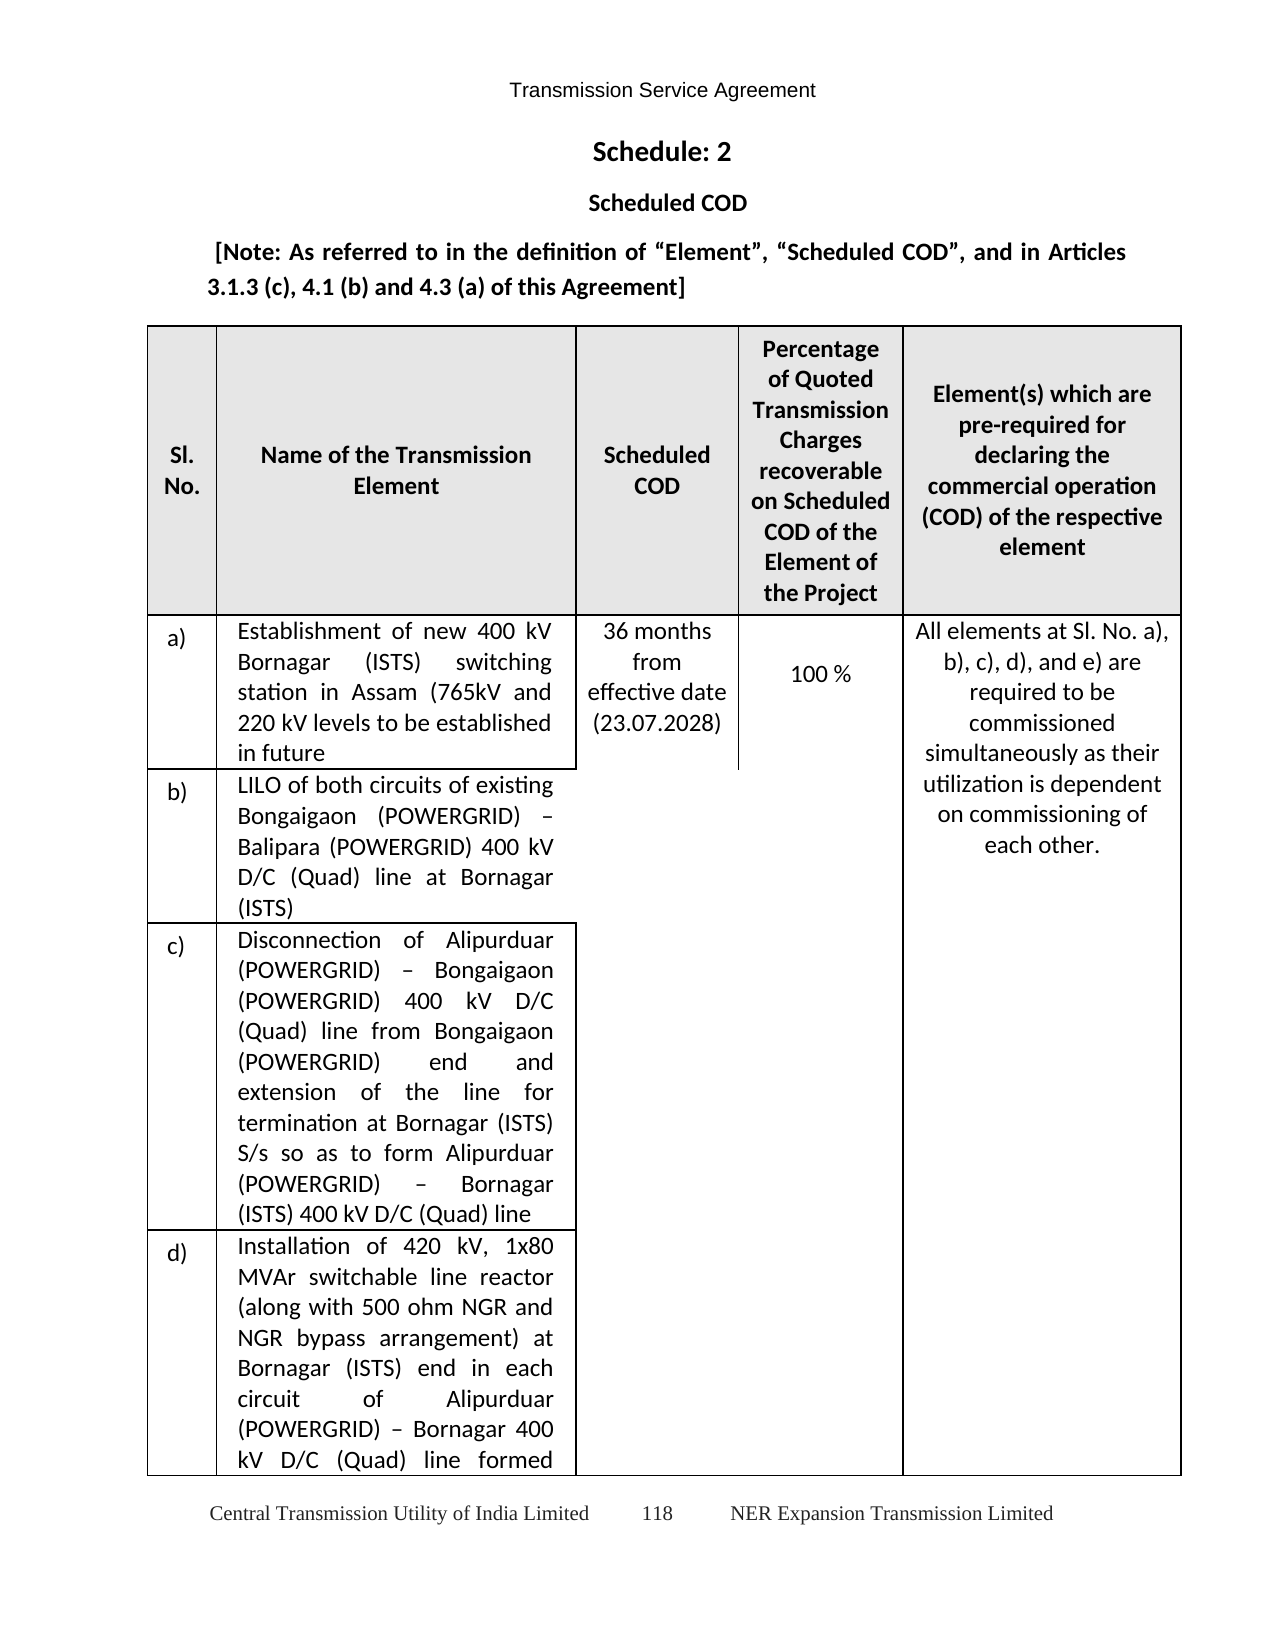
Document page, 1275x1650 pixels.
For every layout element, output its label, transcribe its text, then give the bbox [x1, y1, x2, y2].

table_cell [148, 770, 216, 922]
table_cell Establishment of new 400 kV Bornagar (ISTS) switching station in Assam (765kV and 220 kV levels to be established in future [217, 616, 575, 768]
table_cell [148, 1231, 216, 1475]
table_header Sl. No. [148, 327, 216, 614]
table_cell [217, 1231, 575, 1475]
table_header Scheduled COD [577, 327, 738, 614]
table_cell 36 months from effective date (23.07.2028) [576, 616, 738, 1475]
table_cell [148, 924, 216, 1229]
text Schedule: 2 [207, 133, 1128, 168]
table_cell 100 % [738, 616, 902, 1475]
table_cell [148, 616, 216, 768]
table_cell All elements at Sl. No. a), b), c), d), and e) are required to be commissioned simultaneously as their utilization is dependent on commissioning of each other. [904, 616, 1180, 1475]
table_header Name of the Transmission Element [217, 327, 575, 614]
text [Note: As referred to in the definition of “Element”, “Scheduled COD”, and in Articles 3.1.3 (c), 4.1 (b) and 4.3 (a) of this Agreement] [207, 236, 1128, 302]
table_header Element(s) which are pre-required for declaring the commercial operation (COD) of the respective element [904, 327, 1180, 614]
text Scheduled COD [207, 187, 1128, 218]
table_cell Disconnection of Alipurduar (POWERGRID) – Bongaigaon (POWERGRID) 400 kV D/C (Quad) line from Bongaigaon (POWERGRID) end and extension of the line for termination at Bornagar (ISTS) S/s so as to form Alipurduar (POWERGRID) – Bornagar (ISTS) 400 kV D/C (Quad) line [217, 924, 575, 1229]
table_cell LILO of both circuits of existing Bongaigaon (POWERGRID) – Balipara (POWERGRID) 400 kV D/C (Quad) line at Bornagar (ISTS) [217, 770, 576, 922]
table_header Percentage of Quoted Transmission Charges recoverable on Scheduled COD of the Element of the Project [739, 327, 902, 614]
